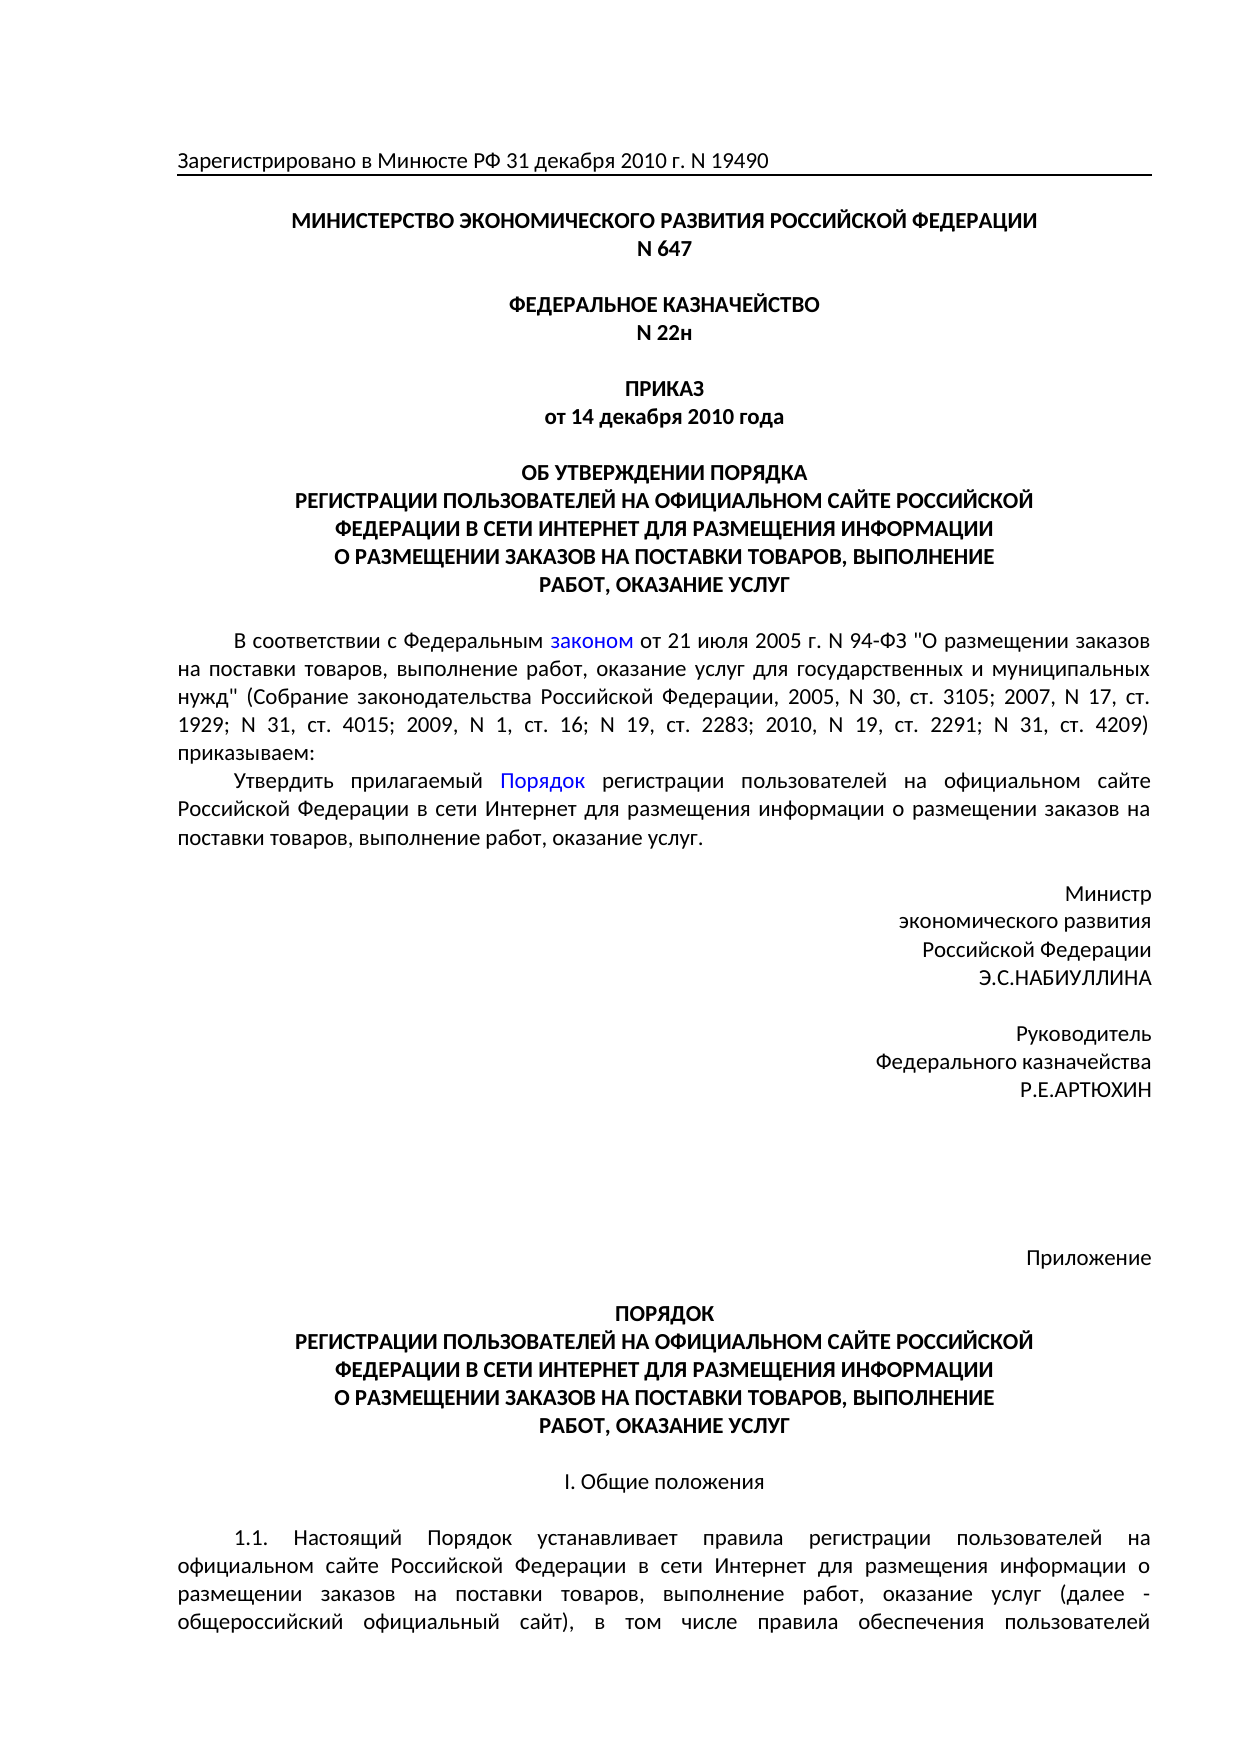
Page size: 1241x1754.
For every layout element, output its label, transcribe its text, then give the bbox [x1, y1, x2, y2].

text Утвердить прилагаемый Порядок регистрации пользователей на официальном сайте Российской Федерации в сети Интернет для размещения информации о размещении заказов на поставки товаров, выполнение работ, оказание услуг. [177, 767, 1152, 851]
text Министр [177, 879, 1152, 907]
title ОБ УТВЕРЖДЕНИИ ПОРЯДКА [177, 458, 1152, 486]
text Федерального казначейства [177, 1047, 1152, 1075]
text I. Общие положения [177, 1467, 1152, 1495]
text экономического развития [177, 907, 1152, 935]
title ФЕДЕРАЦИИ В СЕТИ ИНТЕРНЕТ ДЛЯ РАЗМЕЩЕНИЯ ИНФОРМАЦИИ [177, 1355, 1152, 1383]
title ФЕДЕРАЛЬНОЕ КАЗНАЧЕЙСТВО [177, 290, 1152, 318]
title РАБОТ, ОКАЗАНИЕ УСЛУГ [177, 570, 1152, 598]
text Российской Федерации [177, 935, 1152, 963]
text Руководитель [177, 1019, 1152, 1047]
text Р.Е.АРТЮХИН [177, 1075, 1152, 1103]
title от 14 декабря 2010 года [177, 402, 1152, 430]
title РАБОТ, ОКАЗАНИЕ УСЛУГ [177, 1411, 1152, 1439]
title N 647 [177, 234, 1152, 262]
title РЕГИСТРАЦИИ ПОЛЬЗОВАТЕЛЕЙ НА ОФИЦИАЛЬНОМ САЙТЕ РОССИЙСКОЙ [177, 486, 1152, 514]
title ПОРЯДОК [177, 1299, 1152, 1327]
title ФЕДЕРАЦИИ В СЕТИ ИНТЕРНЕТ ДЛЯ РАЗМЕЩЕНИЯ ИНФОРМАЦИИ [177, 514, 1152, 542]
text Зарегистрировано в Минюсте РФ 31 декабря 2010 г. N 19490 [177, 146, 1152, 174]
text В соответствии с Федеральным законом от 21 июля 2005 г. N 94-ФЗ "О размещении заказов на поставки товаров, выполнение работ, оказание услуг для государственных и муниципальных нужд" (Собрание законодательства Российской Федерации, 2005, N 30, ст. 3105; 2007, N 17, ст. 1929; N 31, ст. 4015; 2009, N 1, ст. 16; N 19, ст. 2283; 2010, N 19, ст. 2291; N 31, ст. 4209) приказываем: [177, 626, 1152, 767]
title МИНИСТЕРСТВО ЭКОНОМИЧЕСКОГО РАЗВИТИЯ РОССИЙСКОЙ ФЕДЕРАЦИИ [177, 206, 1152, 234]
title О РАЗМЕЩЕНИИ ЗАКАЗОВ НА ПОСТАВКИ ТОВАРОВ, ВЫПОЛНЕНИЕ [177, 1383, 1152, 1411]
title О РАЗМЕЩЕНИИ ЗАКАЗОВ НА ПОСТАВКИ ТОВАРОВ, ВЫПОЛНЕНИЕ [177, 542, 1152, 570]
text Э.С.НАБИУЛЛИНА [177, 963, 1152, 991]
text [177, 1523, 1152, 1635]
title РЕГИСТРАЦИИ ПОЛЬЗОВАТЕЛЕЙ НА ОФИЦИАЛЬНОМ САЙТЕ РОССИЙСКОЙ [177, 1327, 1152, 1355]
title ПРИКАЗ [177, 374, 1152, 402]
title N 22н [177, 318, 1152, 346]
text Приложение [177, 1243, 1152, 1271]
